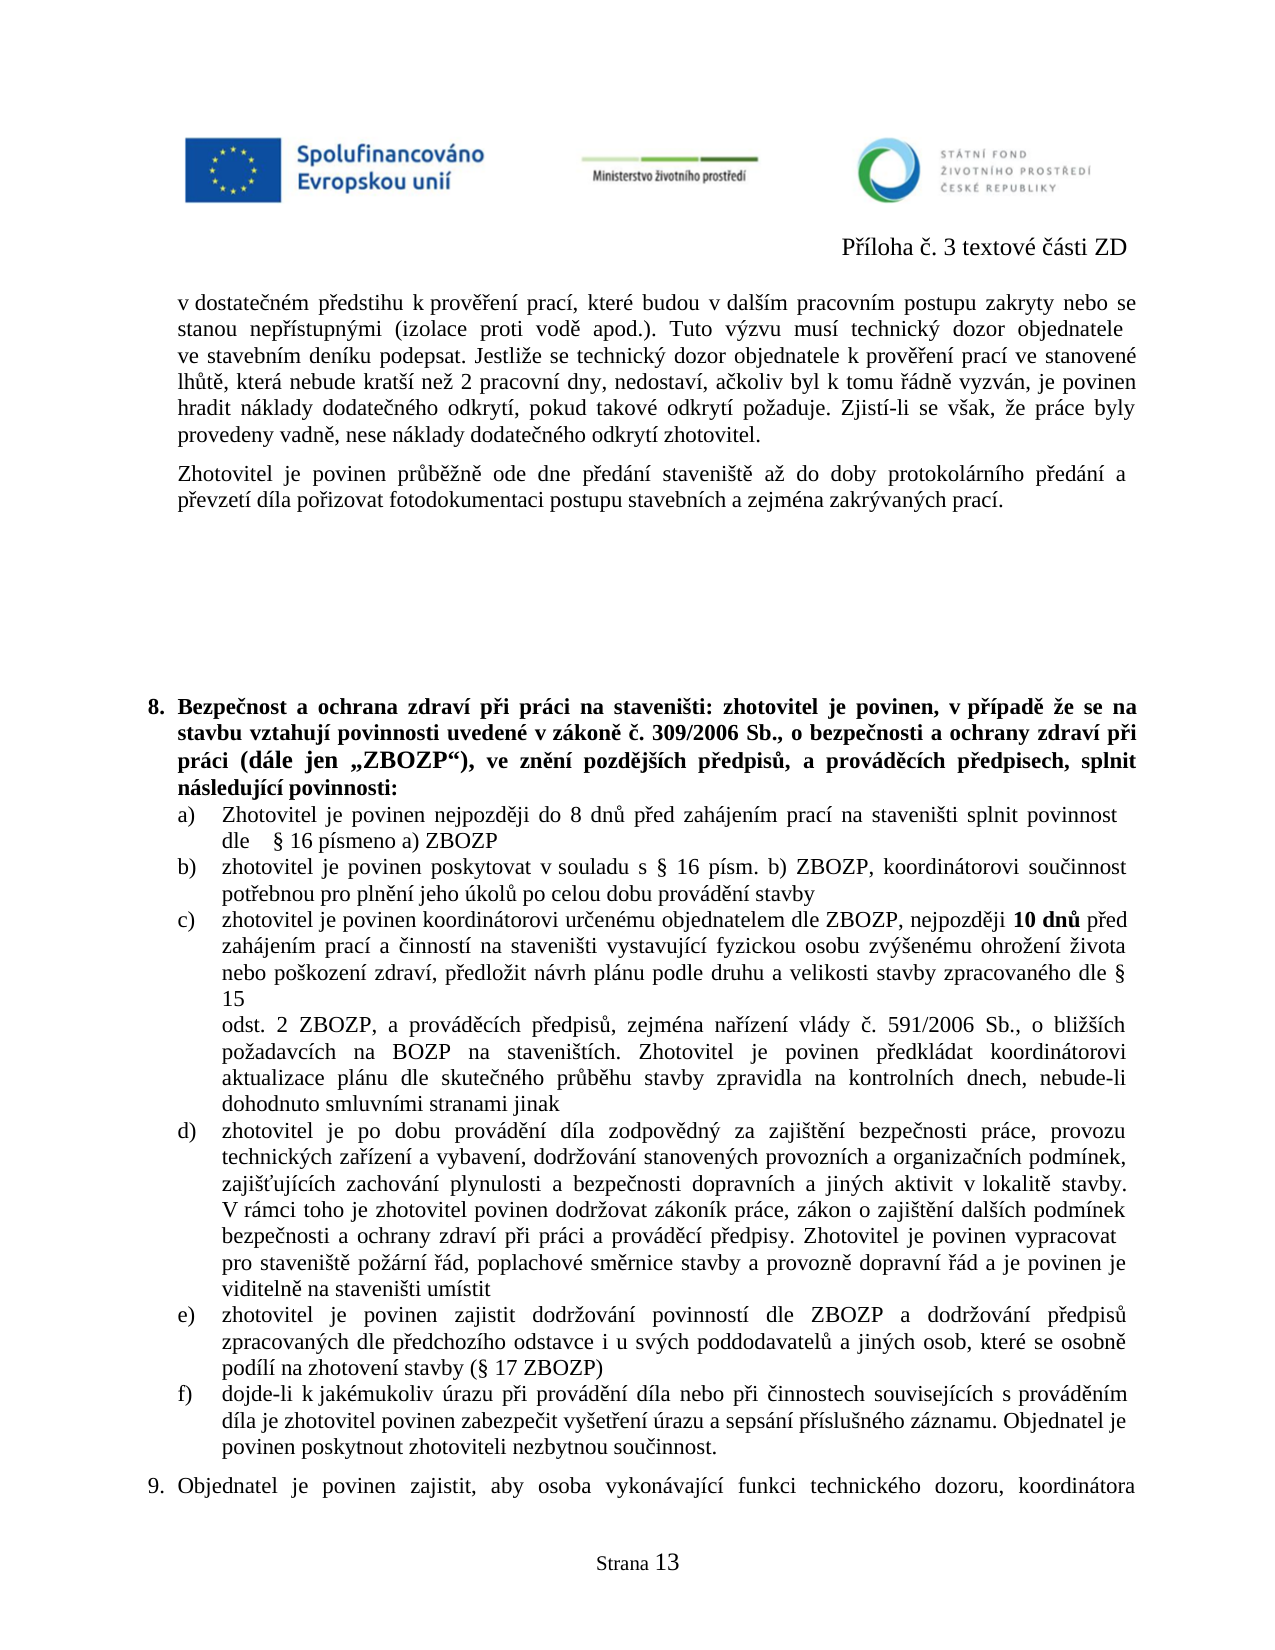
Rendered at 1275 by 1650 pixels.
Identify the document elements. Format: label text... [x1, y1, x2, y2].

list dojde-li k jakémukoliv úrazu při provádění díla nebo při činnostech souvisejících s prováděním díla je zhotovitel povinen zabezpečit vyšetření úrazu a sepsání příslušného záznamu. Objednatel je povinen poskytnout zhotoviteli nezbytnou součinnost. [177, 1380, 1127, 1459]
list Zhotovitel je povinen nejpozději do 8 dnů před zahájením prací na staveništi splnit povinnost dle § 16 písmeno a) ZBOZP [177, 801, 1127, 853]
list zhotovitel je povinen zajistit dodržování povinností dle ZBOZP a dodržování předpisů zpracovaných dle předchozího odstavce i u svých poddodavatelů a jiných osob, které se osobně podílí na zhotovení stavby (§ 17 ZBOZP) [177, 1301, 1127, 1380]
list zhotovitel je povinen poskytovat v souladu s § 16 písm. b) ZBOZP, koordinátorovi součinnost potřebnou pro plnění jeho úkolů po celou dobu provádění stavby [177, 853, 1127, 906]
list Zhotovitel je povinen průběžně ode dne předání staveniště až do doby protokolárního předání a převzetí díla pořizovat fotodokumentaci postupu stavebních a zejména zakrývaných prací. [177, 460, 1127, 512]
list zhotovitel je po dobu provádění díla zodpovědný za zajištění bezpečnosti práce, provozu technických zařízení a vybavení, dodržování stanovených provozních a organizačních podmínek, zajišťujících zachování plynulosti a bezpečnosti dopravních a jiných aktivit v lokalitě stavby. V rámci toho je zhotovitel povinen dodržovat zákoník práce, zákon o zajištění dalších podmínek bezpečnosti a ochrany zdraví při práci a prováděcí předpisy. Zhotovitel je povinen vypracovat pro staveniště požární řád, poplachové směrnice stavby a provozně dopravní řád a je povinen je viditelně na staveništi umístit [177, 1117, 1127, 1301]
picture [168, 102, 1114, 232]
list zhotovitel je povinen koordinátorovi určenému objednatelem dle ZBOZP, nejpozději 10 dnů před zahájením prací a činností na staveništi vystavující fyzickou osobu zvýšenému ohrožení života nebo poškození zdraví, předložit návrh plánu podle druhu a velikosti stavby zpracovaného dle § 15 odst. 2 ZBOZP, a prováděcích předpisů, zejména nařízení vlády č. 591/2006 Sb., o bližších požadavcích na BOZP na staveništích. Zhotovitel je povinen předkládat koordinátorovi aktualizace plánu dle skutečného průběhu stavby zpravidla na kontrolních dnech, nebude-li dohodnuto smluvními stranami jinak [177, 906, 1127, 1117]
list Bezpečnost a ochrana zdraví při práci na staveništi: zhotovitel je povinen, v případě že se na stavbu vztahují povinnosti uvedené v zákoně č. 309/2006 Sb., o bezpečnosti a ochrany zdraví při práci (dále jen „ZBOZP“), ve znění pozdějších předpisů, a prováděcích předpisech, splnit následující povinnosti: [148, 693, 1137, 801]
